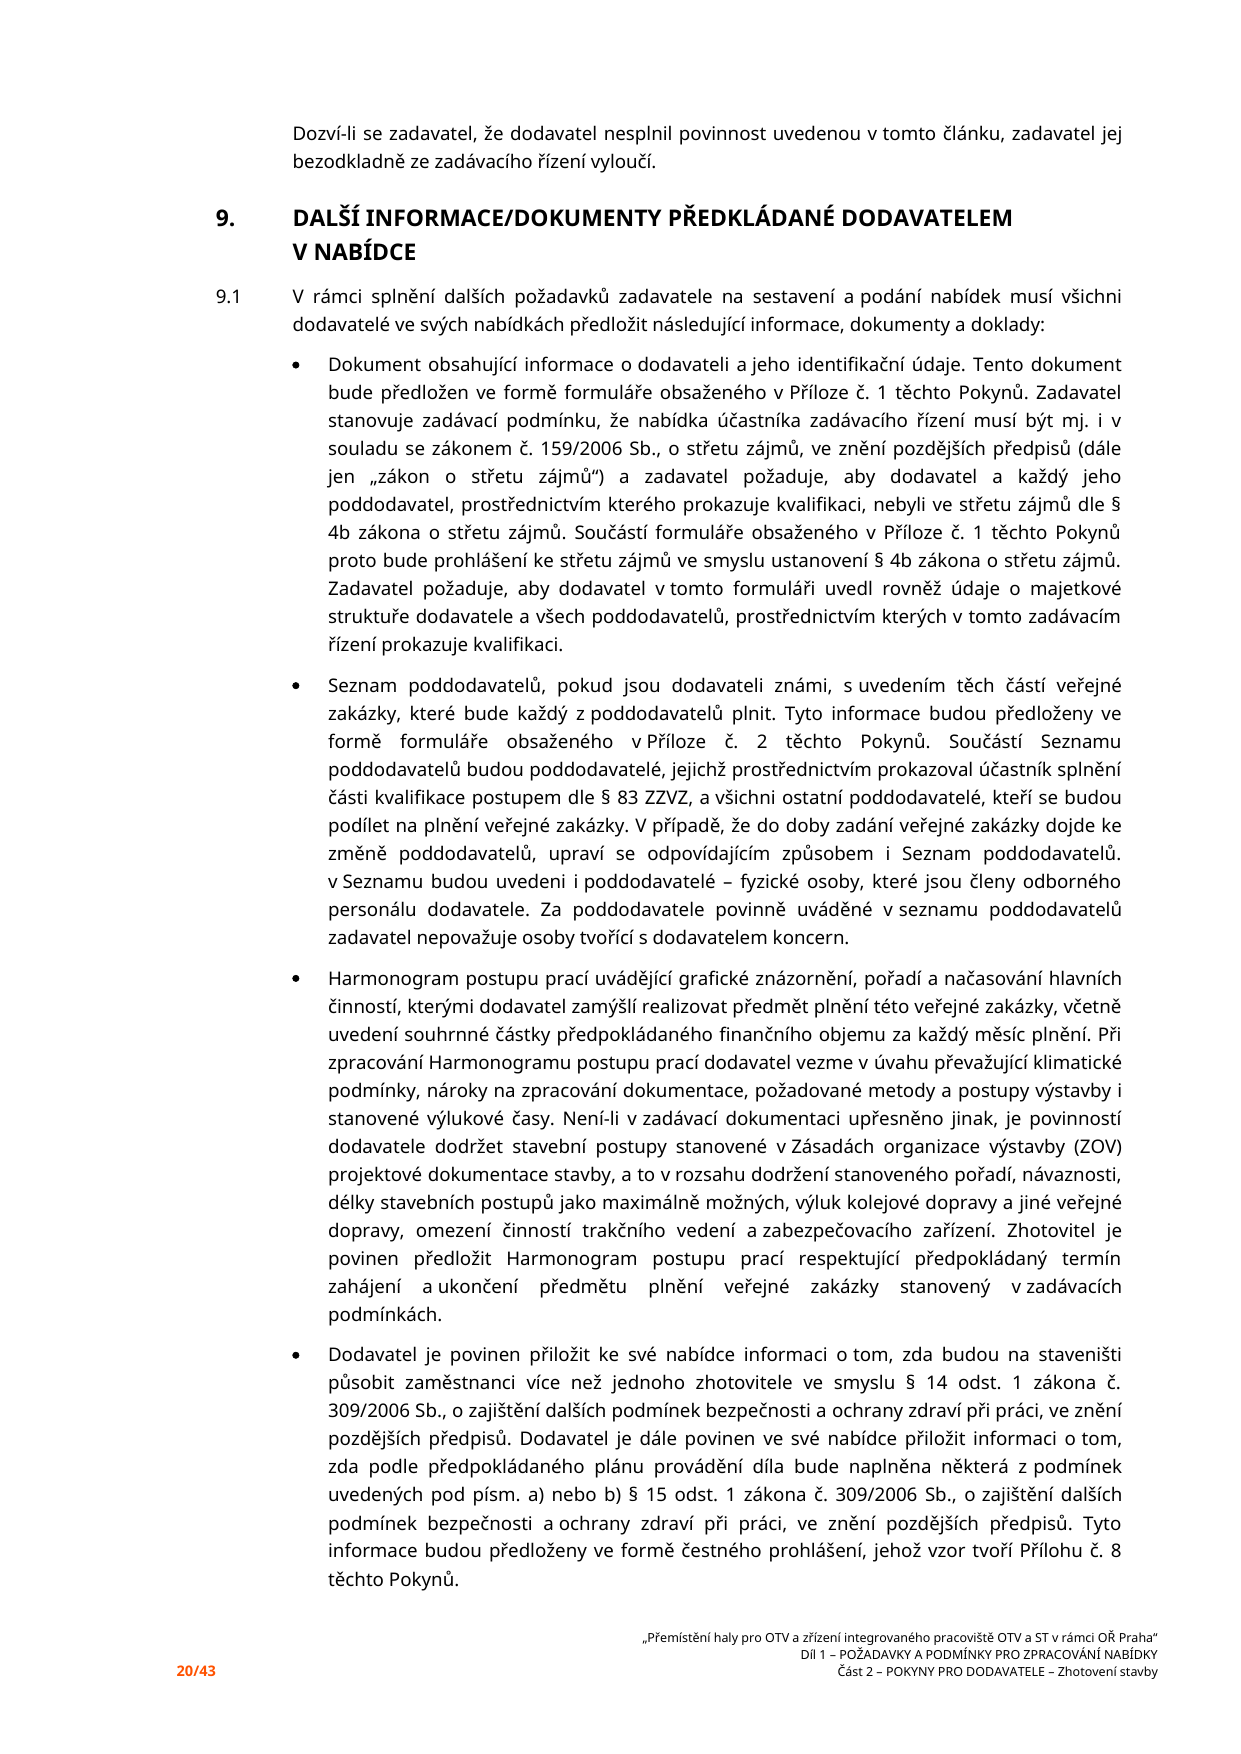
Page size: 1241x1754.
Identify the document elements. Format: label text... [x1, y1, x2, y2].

text Dodavatel je povinen přiložit ke své nabídce informaci o tom, zda budou na staveništi působit zaměstnanci více než jednoho zhotovitele ve smyslu § 14 odst. 1 zákona č. 309/2006 Sb., o zajištění dalších podmínek bezpečnosti a ochrany zdraví při práci, ve znění pozdějších předpisů. Dodavatel je dále povinen ve své nabídce přiložit informaci o tom, zda podle předpokládaného plánu provádění díla bude naplněna některá z podmínek uvedených pod písm. a) nebo b) § 15 odst. 1 zákona č. 309/2006 Sb., o zajištění dalších podmínek bezpečnosti a ochrany zdraví při práci, ve znění pozdějších předpisů. Tyto informace budou předloženy ve formě čestného prohlášení, jehož vzor tvoří Přílohu č. 8 těchto Pokynů. [292, 1342, 1122, 1591]
text DALŠÍ INFORMACE/DOKUMENTY PŘEDKLÁDANÉ DODAVATELEM v NABÍDCE [216, 202, 1122, 267]
text Harmonogram postupu prací uvádějící grafické znázornění, pořadí a načasování hlavních činností, kterými dodavatel zamýšlí realizovat předmět plnění této veřejné zakázky, včetně uvedení souhrnné částky předpokládaného finančního objemu za každý měsíc plnění. Při zpracování Harmonogramu postupu prací dodavatel vezme v úvahu převažující klimatické podmínky, nároky na zpracování dokumentace, požadované metody a postupy výstavby i stanovené výlukové časy. Není-li v zadávací dokumentaci upřesněno jinak, je povinností dodavatele dodržet stavební postupy stanovené v Zásadách organizace výstavby (ZOV) projektové dokumentace stavby, a to v rozsahu dodržení stanoveného pořadí, návaznosti, délky stavebních postupů jako maximálně možných, výluk kolejové dopravy a jiné veřejné dopravy, omezení činností trakčního vedení a zabezpečovacího zařízení. Zhotovitel je povinen předložit Harmonogram postupu prací respektující předpokládaný termín zahájení a ukončení předmětu plnění veřejné zakázky stanovený v zadávacích podmínkách. [292, 965, 1122, 1327]
text Dokument obsahující informace o dodavateli a jeho identifikační údaje. Tento dokument bude předložen ve formě formuláře obsaženého v Příloze č. 1 těchto Pokynů. Zadavatel stanovuje zadávací podmínku, že nabídka účastníka zadávacího řízení musí být mj. i v souladu se zákonem č. 159/2006 Sb., o střetu zájmů, ve znění pozdějších předpisů (dále jen „zákon o střetu zájmů“) a zadavatel požaduje, aby dodavatel a každý jeho poddodavatel, prostřednictvím kterého prokazuje kvalifikaci, nebyli ve střetu zájmů dle § 4b zákona o střetu zájmů. Součástí formuláře obsaženého v Příloze č. 1 těchto Pokynů proto bude prohlášení ke střetu zájmů ve smyslu ustanovení § 4b zákona o střetu zájmů. Zadavatel požaduje, aby dodavatel v tomto formuláři uvedl rovněž údaje o majetkové struktuře dodavatele a všech poddodavatelů, prostřednictvím kterých v tomto zadávacím řízení prokazuje kvalifikaci. [292, 351, 1122, 657]
text V rámci splnění dalších požadavků zadavatele na sestavení a podání nabídek musí všichni dodavatelé ve svých nabídkách předložit následující informace, dokumenty a doklady: [216, 283, 1122, 336]
text Seznam poddodavatelů, pokud jsou dodavateli známi, s uvedením těch částí veřejné zakázky, které bude každý z poddodavatelů plnit. Tyto informace budou předloženy ve formě formuláře obsaženého v Příloze č. 2 těchto Pokynů. Součástí Seznamu poddodavatelů budou poddodavatelé, jejichž prostřednictvím prokazoval účastník splnění části kvalifikace postupem dle § 83 ZZVZ, a všichni ostatní poddodavatelé, kteří se budou podílet na plnění veřejné zakázky. V případě, že do doby zadání veřejné zakázky dojde ke změně poddodavatelů, upraví se odpovídajícím způsobem i Seznam poddodavatelů. v Seznamu budou uvedeni i poddodavatelé – fyzické osoby, které jsou členy odborného personálu dodavatele. Za poddodavatele povinně uváděné v seznamu poddodavatelů zadavatel nepovažuje osoby tvořící s dodavatelem koncern. [292, 672, 1122, 950]
text Dozví-li se zadavatel, že dodavatel nesplnil povinnost uvedenou v tomto článku, zadavatel jej bezodkladně ze zadávacího řízení vyloučí. [292, 121, 1122, 174]
